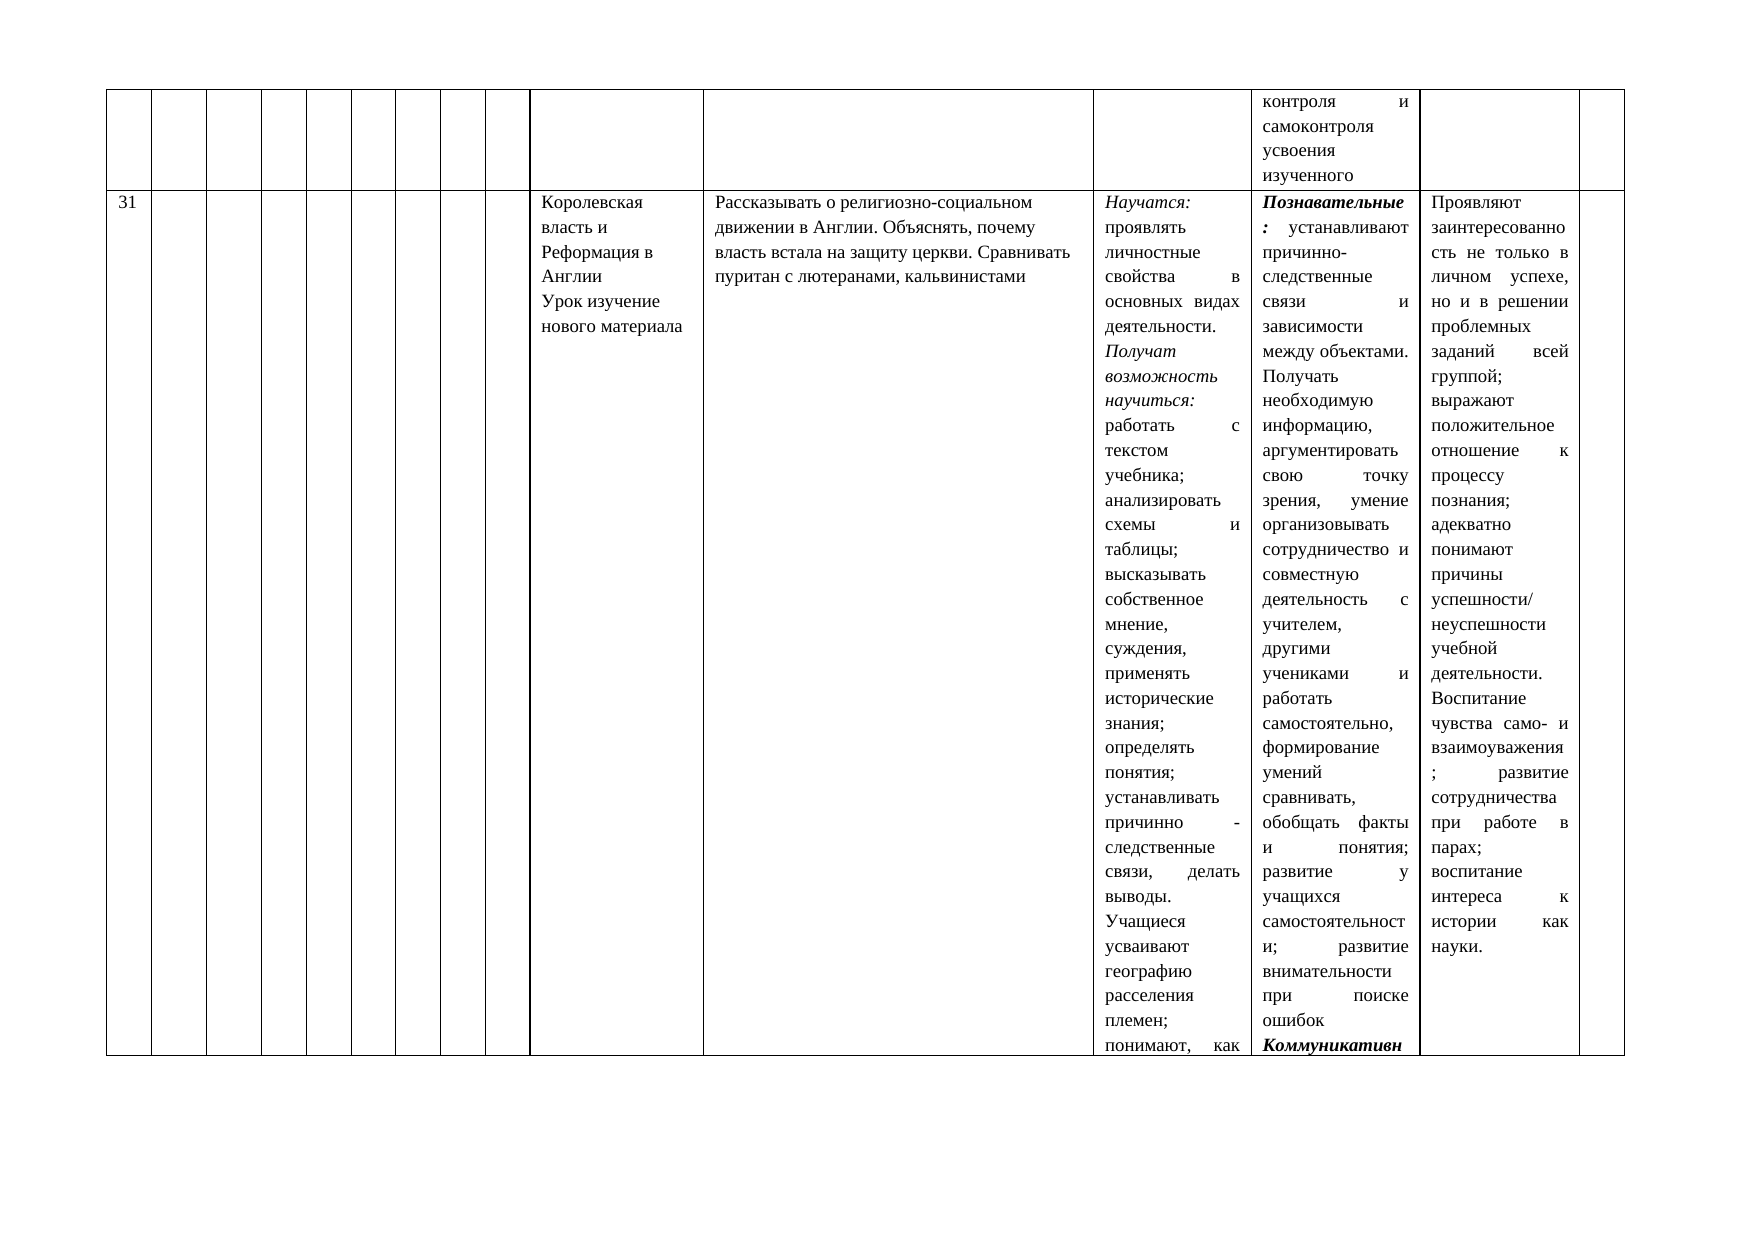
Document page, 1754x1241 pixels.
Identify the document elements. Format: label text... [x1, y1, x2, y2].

table_cell [1580, 90, 1624, 190]
table_cell [152, 191, 206, 1055]
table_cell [1252, 191, 1419, 1055]
table_cell [207, 191, 261, 1055]
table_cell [1094, 90, 1251, 190]
table_cell [262, 90, 306, 190]
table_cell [1094, 191, 1251, 1055]
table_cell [704, 90, 1093, 190]
table_cell [396, 191, 440, 1055]
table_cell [1421, 191, 1579, 1055]
table_cell [207, 90, 261, 190]
table_cell [1580, 191, 1624, 1055]
table_cell [307, 191, 351, 1055]
table_cell [396, 90, 440, 190]
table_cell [704, 191, 1093, 1055]
table_cell [307, 90, 351, 190]
table_cell [152, 90, 206, 190]
table_cell 30 [107, 90, 151, 190]
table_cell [531, 90, 703, 190]
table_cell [531, 191, 703, 1055]
table_cell [441, 90, 485, 190]
table_cell [486, 90, 529, 190]
table_cell [352, 90, 395, 190]
table_cell [441, 191, 485, 1055]
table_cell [1421, 90, 1579, 190]
table_cell [486, 191, 529, 1055]
table_cell [352, 191, 395, 1055]
table_cell [262, 191, 306, 1055]
table_cell 31 [107, 191, 151, 1055]
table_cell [1252, 90, 1419, 190]
